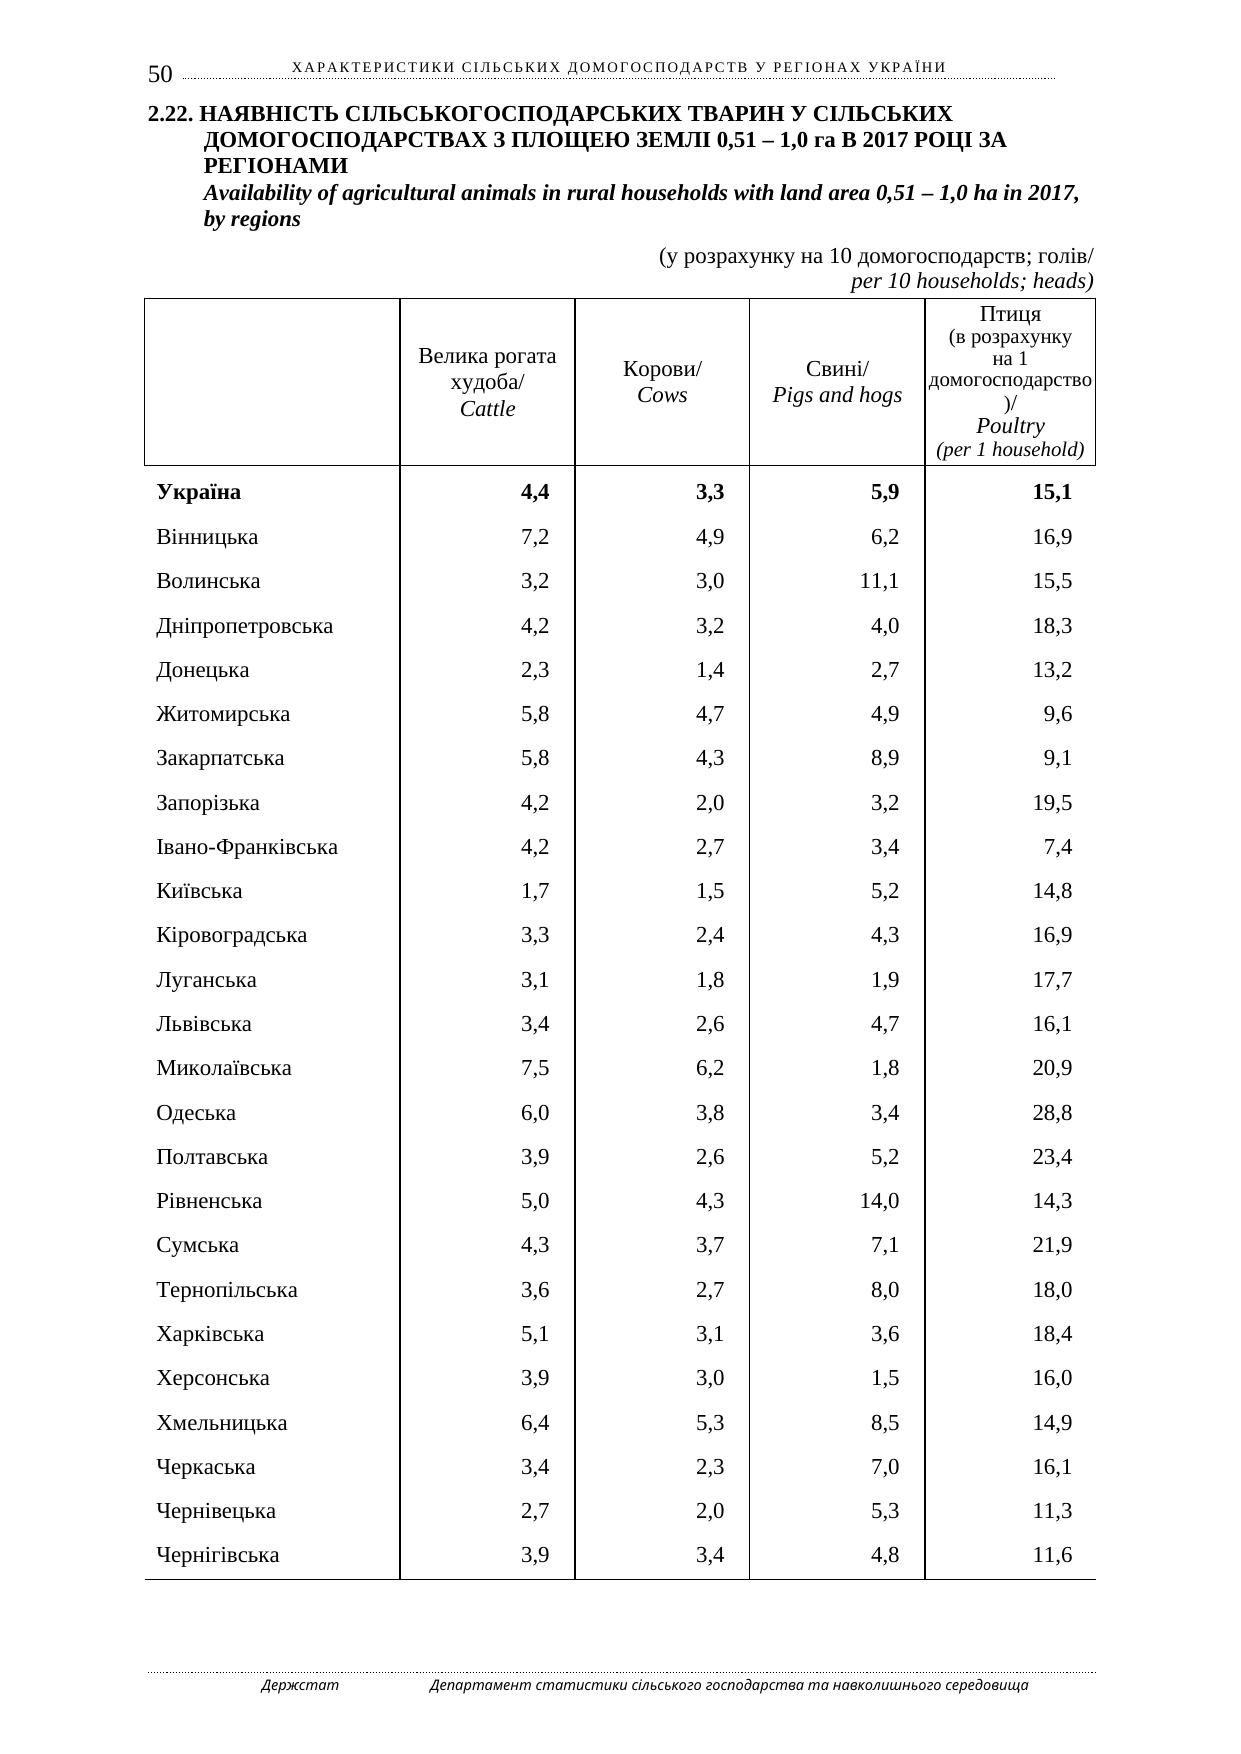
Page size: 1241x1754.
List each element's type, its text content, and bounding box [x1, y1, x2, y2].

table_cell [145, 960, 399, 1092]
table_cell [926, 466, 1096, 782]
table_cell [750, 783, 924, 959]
text Availability of agricultural animals in rural households with land area 0,51 – 1,0 ha in 2017, by regions [203, 179, 1094, 232]
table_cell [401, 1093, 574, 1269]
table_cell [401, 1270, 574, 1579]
text per 10 households; heads) [204, 268, 1094, 293]
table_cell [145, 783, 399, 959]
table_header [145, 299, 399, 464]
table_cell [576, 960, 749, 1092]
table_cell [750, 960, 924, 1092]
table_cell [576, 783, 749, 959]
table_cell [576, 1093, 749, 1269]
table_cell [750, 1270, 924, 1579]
text (у розрахунку на 10 домогосподарств; голів/ [204, 243, 1094, 268]
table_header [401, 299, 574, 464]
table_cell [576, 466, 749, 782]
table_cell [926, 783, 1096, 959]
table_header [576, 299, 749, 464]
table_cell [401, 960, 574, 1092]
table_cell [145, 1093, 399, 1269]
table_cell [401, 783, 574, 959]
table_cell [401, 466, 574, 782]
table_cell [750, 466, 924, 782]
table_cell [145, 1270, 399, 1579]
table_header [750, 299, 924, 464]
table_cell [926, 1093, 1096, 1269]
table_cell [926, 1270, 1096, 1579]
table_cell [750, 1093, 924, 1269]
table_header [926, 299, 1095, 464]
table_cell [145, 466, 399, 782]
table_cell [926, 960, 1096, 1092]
text 2.22. НАЯВНІСТЬ СІЛЬСЬКОГОСПОДАРСЬКИХ ТВАРИН У СІЛЬСЬКИХ ДОМОГОСПОДАРСТВАХ З площею ЗЕМЛІ 0,51 – 1,0 га В 2017 РОЦІ ЗА РЕГІОНАМИ [148, 100, 1094, 179]
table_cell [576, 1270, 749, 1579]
